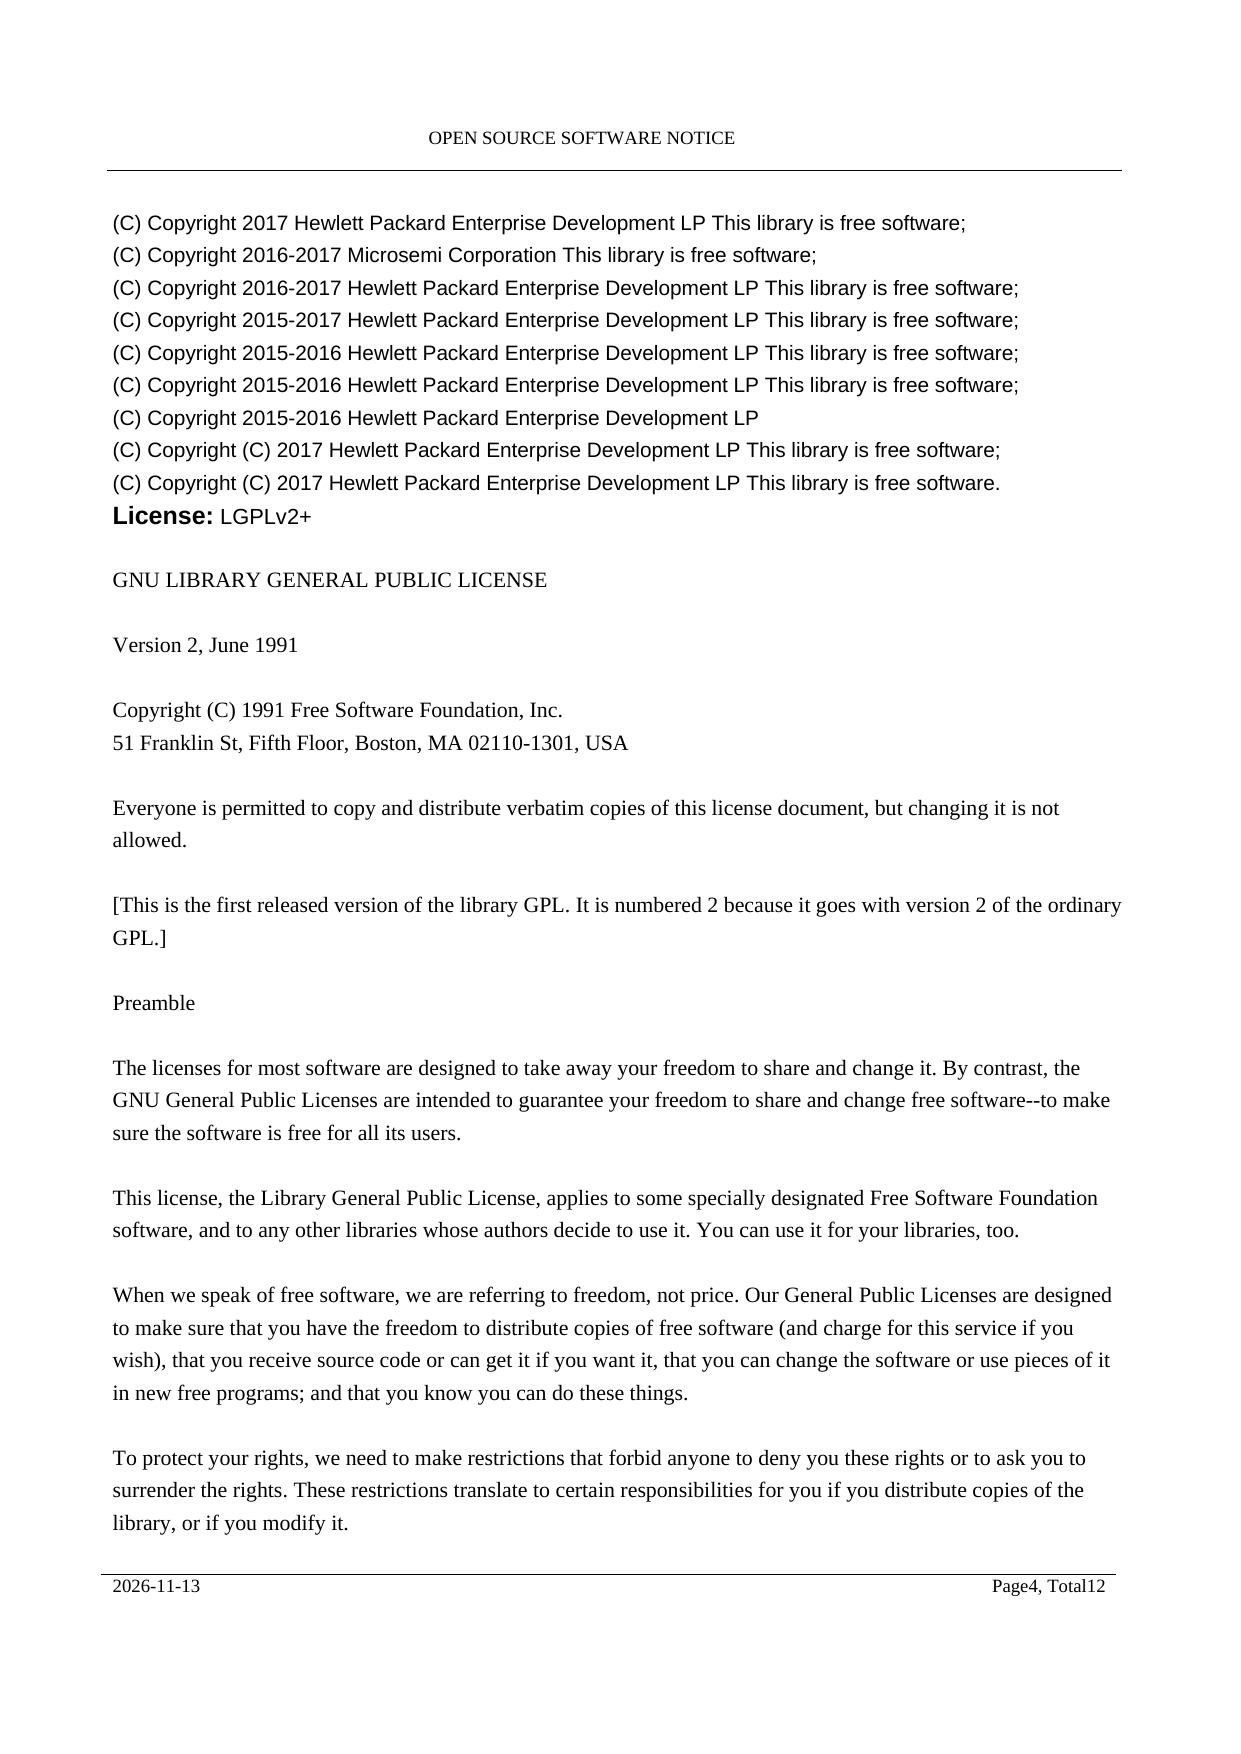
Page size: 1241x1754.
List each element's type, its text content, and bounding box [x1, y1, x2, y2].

text (C) Copyright 2015-2017 Hewlett Packard Enterprise Development LP This library is free software; [112, 304, 1128, 336]
text (C) Copyright 2015-2016 Hewlett Packard Enterprise Development LP This library is free software; [112, 336, 1128, 369]
text (C) Copyright 2017 Hewlett Packard Enterprise Development LP This library is free software; [112, 206, 1128, 239]
text (C) Copyright (C) 2017 Hewlett Packard Enterprise Development LP This library is free software. [112, 466, 1128, 499]
text (C) Copyright (C) 2017 Hewlett Packard Enterprise Development LP This library is free software; [112, 434, 1128, 466]
text (C) Copyright 2015-2016 Hewlett Packard Enterprise Development LP This library is free software; [112, 369, 1128, 401]
text (C) Copyright 2015-2016 Hewlett Packard Enterprise Development LP [112, 401, 1128, 434]
text (C) Copyright 2016-2017 Microsemi Corporation This library is free software; [112, 239, 1128, 271]
text (C) Copyright 2016-2017 Hewlett Packard Enterprise Development LP This library is free software; [112, 271, 1128, 304]
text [112, 499, 1128, 1539]
